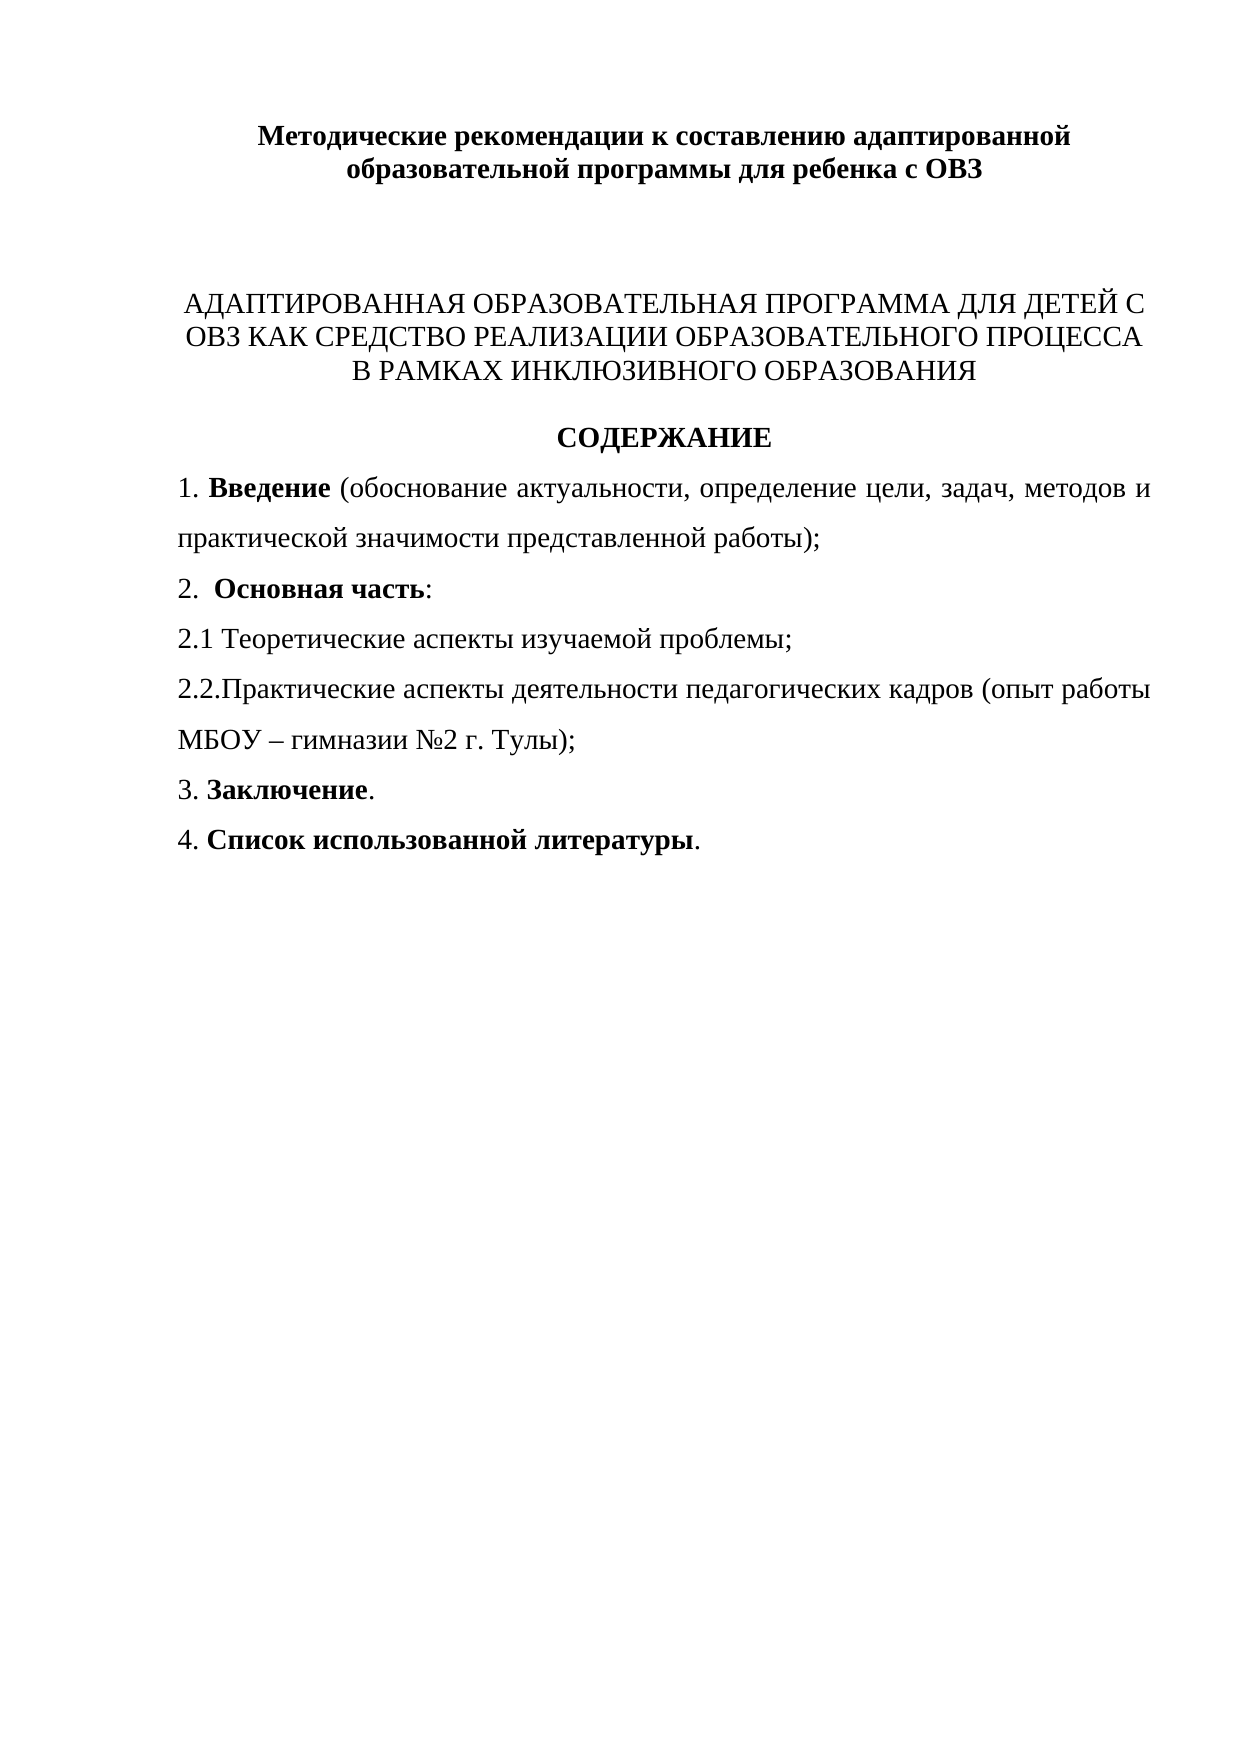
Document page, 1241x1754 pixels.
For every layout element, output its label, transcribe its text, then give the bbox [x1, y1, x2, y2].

text 3. Заключение. [177, 772, 1152, 806]
text АДАПТИРОВАННАЯ ОБРАЗОВАТЕЛЬНАЯ ПРОГРАММА ДЛЯ ДЕТЕЙ С ОВЗ КАК СРЕДСТВО РЕАЛИЗАЦИИ ОБРАЗОВАТЕЛЬНОГО ПРОЦЕССА В РАМКАХ ИНКЛЮЗИВНОГО ОБРАЗОВАНИЯ [177, 286, 1152, 386]
text 4. Список использованной литературы. [177, 822, 1152, 856]
text 2.2.Практические аспекты деятельности педагогических кадров (опыт работы МБОУ – гимназии №2 г. Тулы); [177, 672, 1152, 755]
text СОДЕРЖАНИЕ [177, 420, 1152, 453]
text 2. Основная часть: [177, 571, 1152, 604]
text Методические рекомендации к составлению адаптированной образовательной программы для ребенка с ОВЗ [177, 118, 1152, 185]
text 2.1 Теоретические аспекты изучаемой проблемы; [177, 621, 1152, 655]
text 1. Введение (обоснование актуальности, определение цели, задач, методов и практической значимости представленной работы); [177, 470, 1152, 554]
